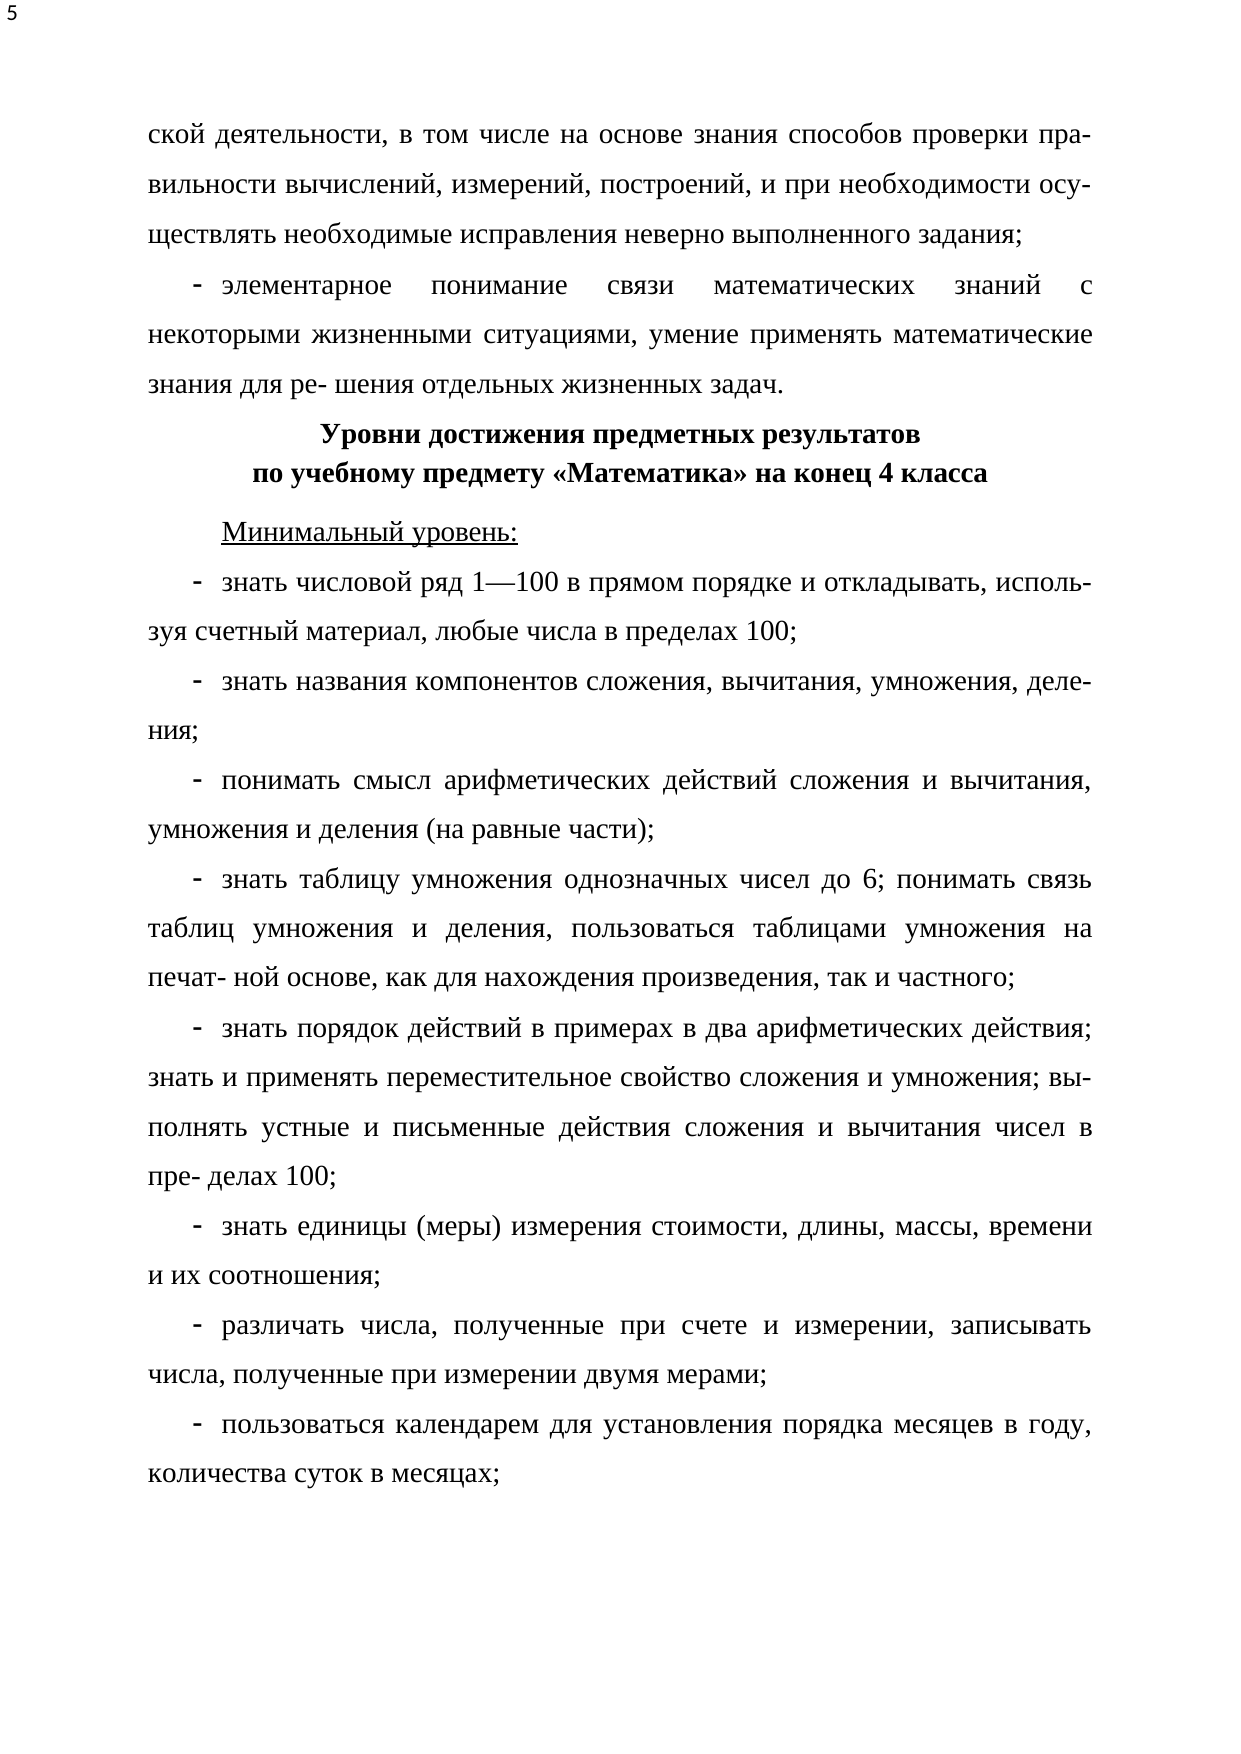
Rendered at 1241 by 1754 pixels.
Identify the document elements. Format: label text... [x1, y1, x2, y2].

list знать порядок действий в примерах в два арифметических действия; знать и применять переместительное свойство сложения и умножения; вы- полнять устные и письменные действия сложения и вычитания чисел в пре- делах 100; [148, 1010, 1093, 1192]
list пользоваться календарем для установления порядка месяцев в году, количества суток в месяцах; [148, 1406, 1092, 1488]
text ской деятельности, в том числе на основе знания способов проверки пра- вильности вычислений, измерений, построений, и при необходимости осу- ществлять необходимые исправления неверно выполненного задания; [148, 116, 1092, 250]
list элементарное понимание связи математических знаний с некоторыми жизненными ситуациями, умение применять математические знания для ре- шения отдельных жизненных задач. [148, 267, 1093, 399]
subtitle Уровни достижения предметных результатов [136, 416, 1104, 449]
subtitle по учебному предмету «Математика» на конец 4 класса [136, 455, 1104, 488]
text Минимальный уровень: [221, 514, 1105, 547]
list знать таблицу умножения однозначных чисел до 6; понимать связь таблиц умножения и деления, пользоваться таблицами умножения на печат- ной основе, как для нахождения произведения, так и частного; [148, 861, 1093, 993]
list знать единицы (меры) измерения стоимости, длины, массы, времени и их соотношения; [148, 1208, 1092, 1291]
list знать названия компонентов сложения, вычитания, умножения, деле- ния; [148, 663, 1092, 745]
list понимать смысл арифметических действий сложения и вычитания, умножения и деления (на равные части); [148, 762, 1092, 844]
list знать числовой ряд 1—100 в прямом порядке и откладывать, исполь- зуя счетный материал, любые числа в пределах 100; [148, 564, 1093, 647]
list различать числа, полученные при счете и измерении, записывать числа, полученные при измерении двумя мерами; [148, 1307, 1092, 1389]
